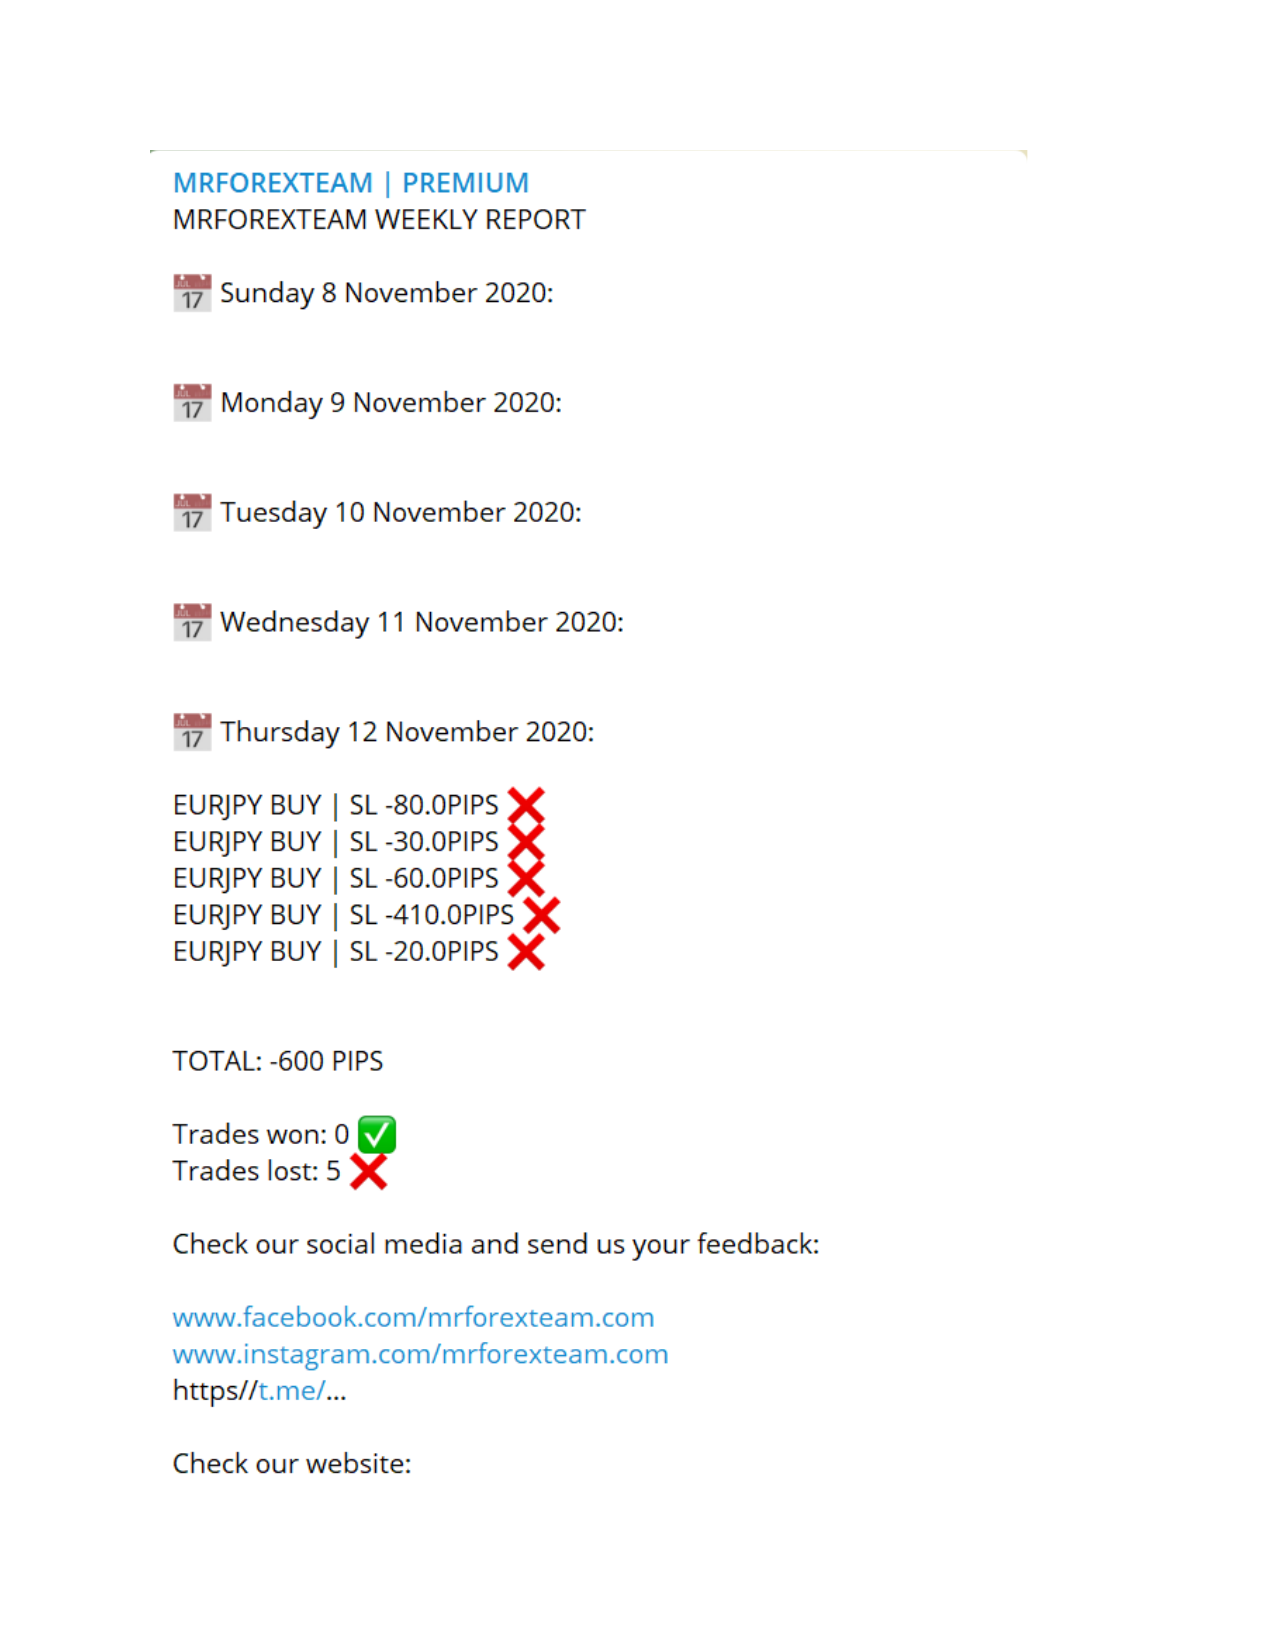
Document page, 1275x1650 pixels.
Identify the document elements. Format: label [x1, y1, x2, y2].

picture [150, 150, 1028, 1500]
